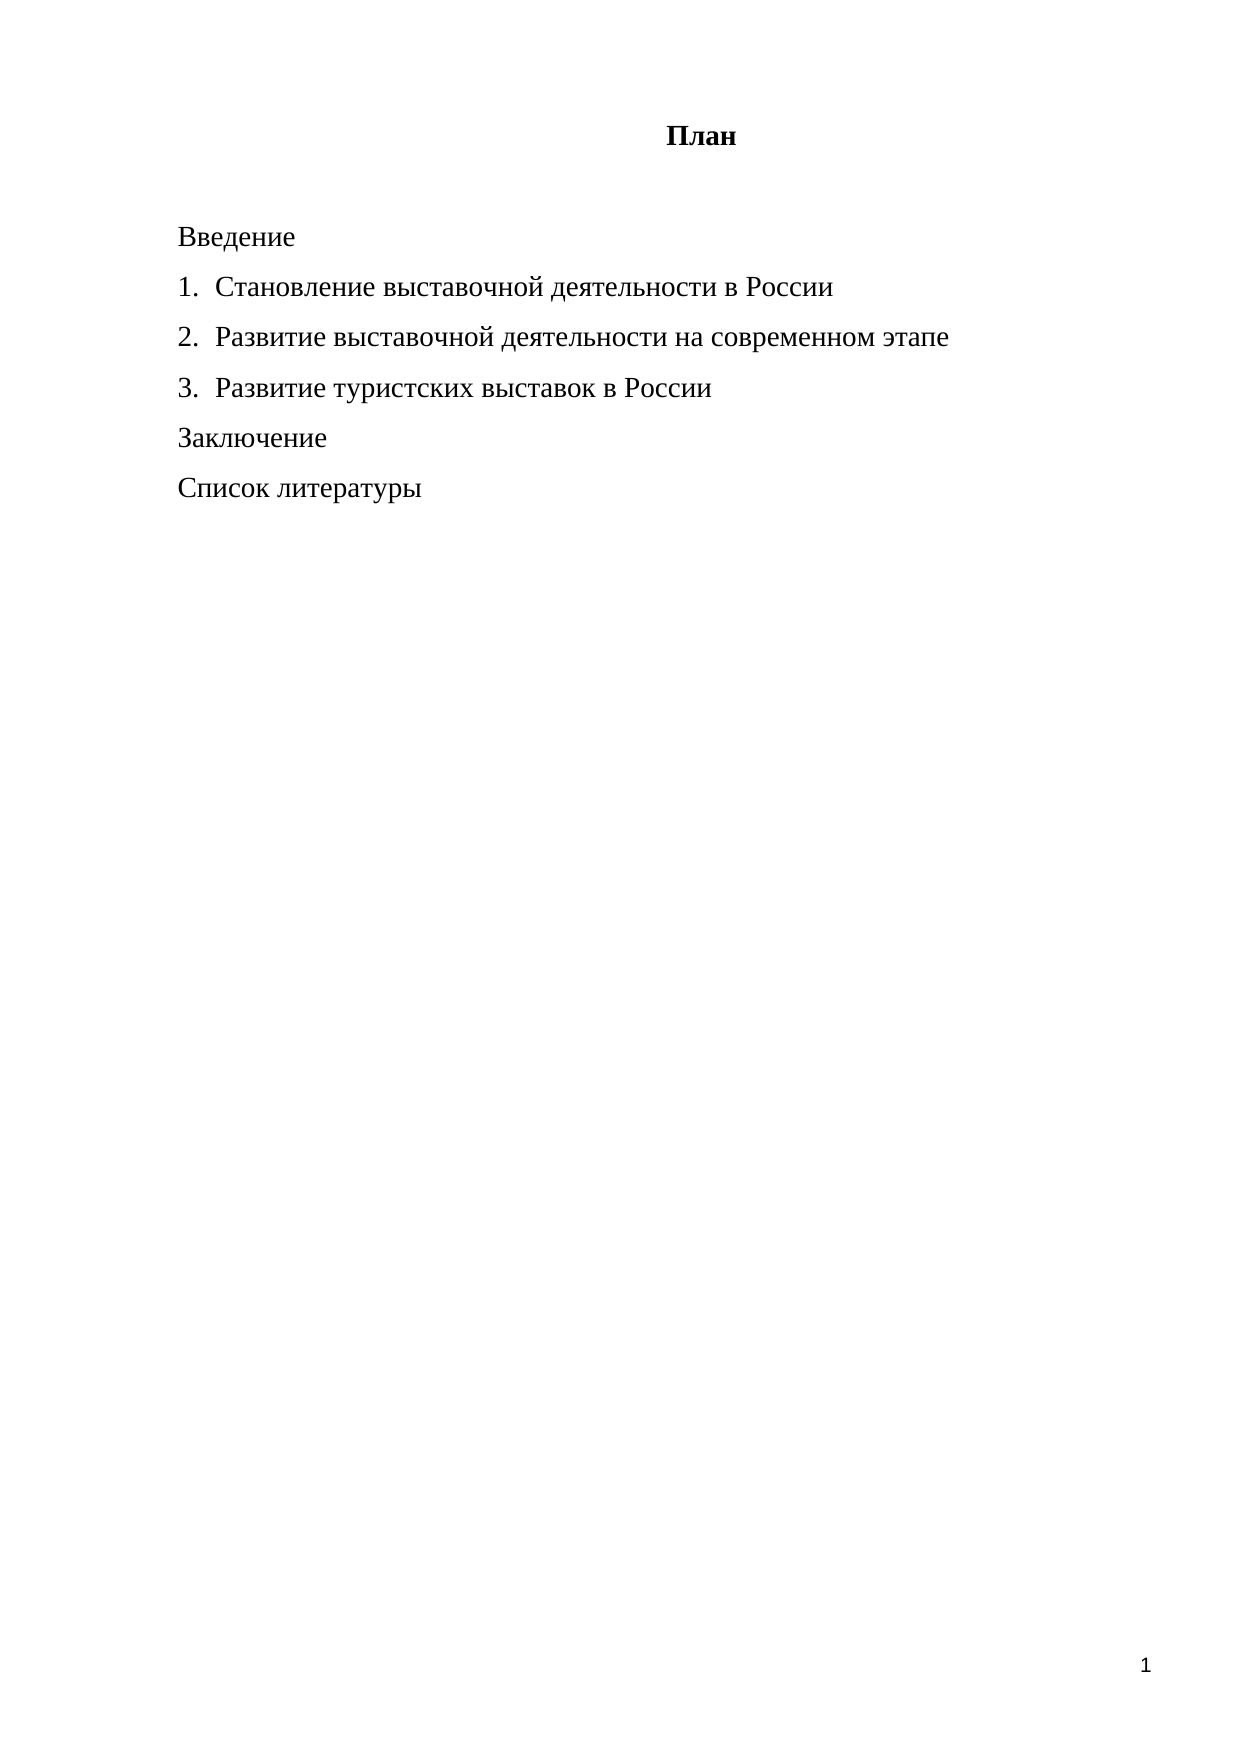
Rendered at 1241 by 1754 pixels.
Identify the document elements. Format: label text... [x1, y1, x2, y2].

list Развитие выставочной деятельности на современном этапе [177, 319, 1152, 353]
list Развитие туристских выставок в России [177, 370, 1152, 403]
text Список литературы [177, 470, 1152, 504]
text План [177, 118, 1152, 152]
text Заключение [177, 420, 1152, 453]
text Введение [177, 219, 1152, 252]
list Становление выставочной деятельности в России [177, 269, 1152, 303]
